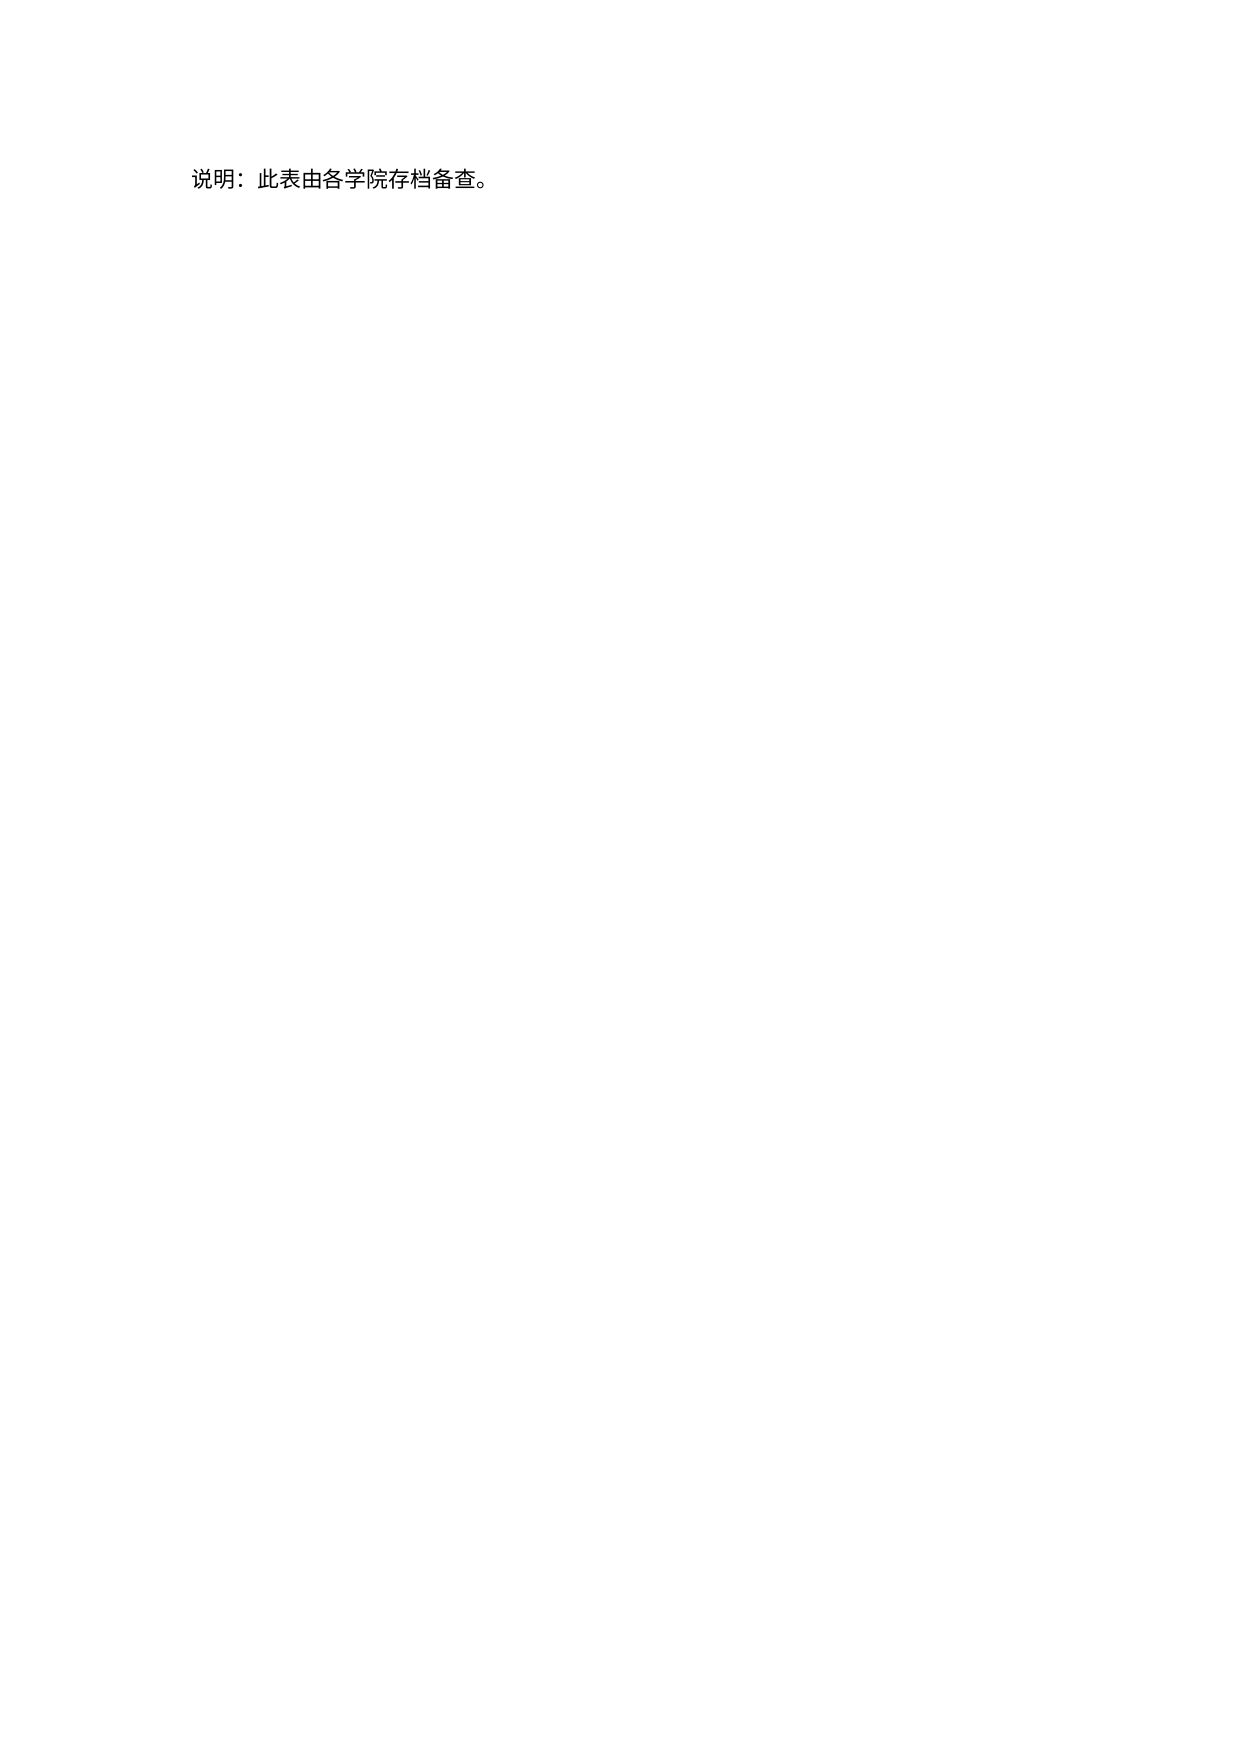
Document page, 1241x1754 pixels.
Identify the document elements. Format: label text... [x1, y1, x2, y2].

text 说明：此表由各学院存档备查。 [148, 162, 1092, 194]
